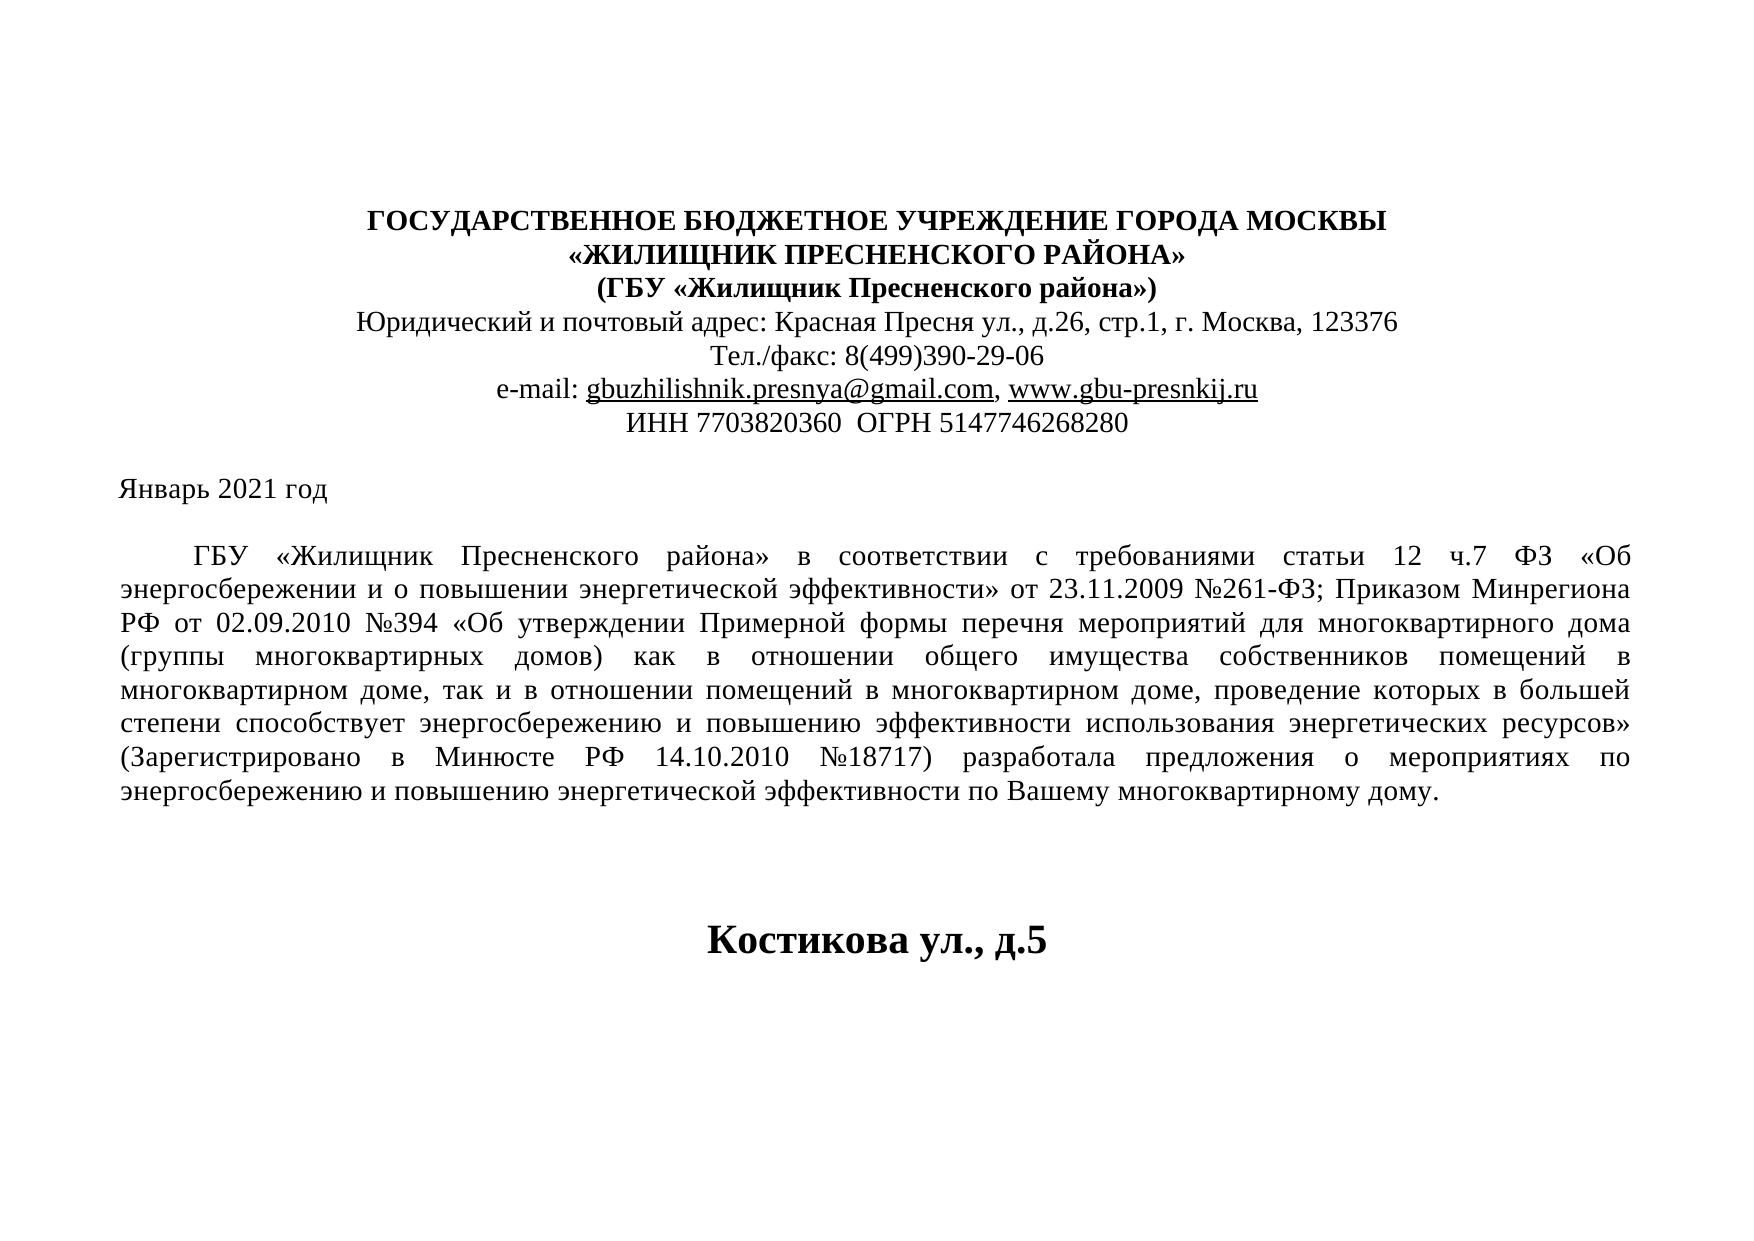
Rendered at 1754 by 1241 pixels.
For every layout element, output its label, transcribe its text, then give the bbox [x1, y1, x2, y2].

text ГБУ «Жилищник Пресненского района» в соответствии с требованиями статьи 12 ч.7 ФЗ «Об энергосбережении и о повышении энергетической эффективности» от 23.11.2009 №261-ФЗ; Приказом Минрегиона РФ от 02.09.2010 №394 «Об утверждении Примерной формы перечня мероприятий для многоквартирного дома (группы многоквартирных домов) как в отношении общего имущества собственников помещений в многоквартирном доме, так и в отношении помещений в многоквартирном доме, проведение которых в большей степени способствует энергосбережению и повышению эффективности использования энергетических ресурсов» (Зарегистрировано в Минюсте РФ 14.10.2010 №18717) разработала предложения о мероприятиях по энергосбережению и повышению энергетической эффективности по Вашему многоквартирному дому. [120, 538, 1634, 807]
text (ГБУ «Жилищник Пресненского района») [118, 271, 1636, 304]
text ИНН 7703820360 ОГРН 5147746268280 [118, 405, 1636, 438]
text Тел./факс: 8(499)390-29-06 [118, 338, 1636, 371]
text Юридический и почтовый адрес: Красная Пресня ул., д.26, стр.1, г. Москва, 123376 [118, 304, 1636, 338]
text ГОСУДАРСТВЕННОЕ БЮДЖЕТНОЕ УЧРЕЖДЕНИЕ ГОРОДА МОСКВЫ [118, 203, 1636, 237]
text e-mail: gbuzhilishnik.presnya@gmail.com, www.gbu-presnkij.ru [118, 371, 1636, 405]
text «ЖИЛИЩНИК ПРЕСНЕНСКОГО РАЙОНА» [118, 237, 1636, 271]
text Январь 2021 год [118, 471, 1634, 505]
text Костикова ул., д.5 [118, 915, 1636, 963]
